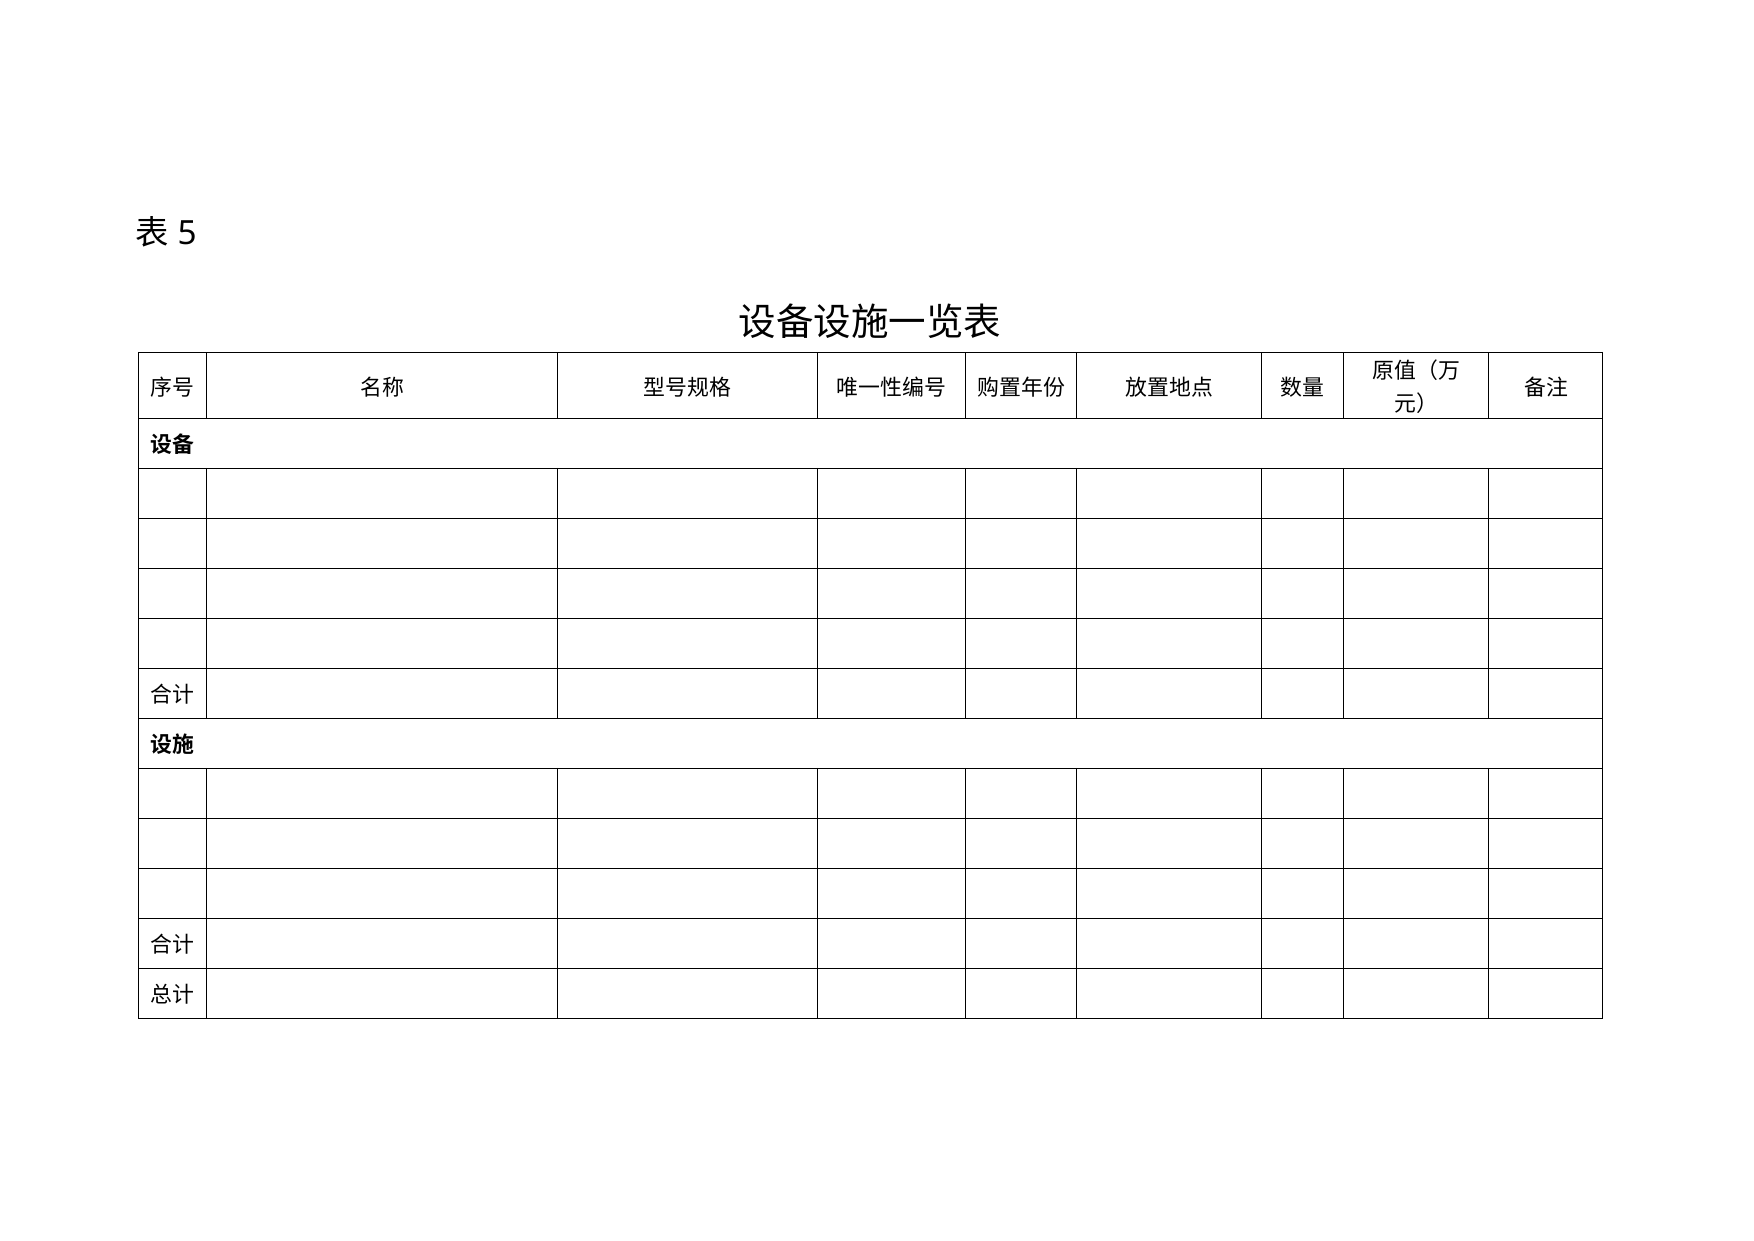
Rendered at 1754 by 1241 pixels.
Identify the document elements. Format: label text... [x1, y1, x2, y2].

table_cell [818, 669, 965, 718]
table_cell [558, 619, 817, 668]
table_cell [1077, 869, 1261, 918]
table_header 备注 [1489, 353, 1602, 418]
table_cell [1489, 769, 1602, 818]
table_cell [818, 469, 965, 518]
table_header 数量 [1262, 353, 1343, 418]
table_cell [818, 769, 965, 818]
table_cell [1077, 569, 1261, 618]
table_cell [1344, 469, 1488, 518]
table_cell [1344, 869, 1488, 918]
table_cell [207, 869, 557, 918]
table_cell [558, 519, 817, 568]
table_cell [207, 969, 557, 1018]
table_header 放置地点 [1077, 353, 1261, 418]
table_cell [1262, 469, 1343, 518]
table_cell [966, 619, 1076, 668]
table_cell [1262, 869, 1343, 918]
text 表5 [135, 198, 1604, 263]
table_cell [139, 869, 206, 918]
table_cell [966, 969, 1076, 1018]
table_cell [966, 869, 1076, 918]
table_cell [207, 819, 557, 868]
table_cell [818, 569, 965, 618]
table_cell [558, 819, 817, 868]
table_cell [207, 769, 557, 818]
table_cell 合计 [139, 919, 206, 968]
table_cell [139, 819, 206, 868]
table_cell [966, 769, 1076, 818]
table_header 序号 [139, 353, 206, 418]
table_cell [1489, 669, 1602, 718]
table_cell [1344, 569, 1488, 618]
table_cell [558, 769, 817, 818]
table_cell 设施 [139, 719, 1602, 768]
table_cell [1489, 819, 1602, 868]
table_header 名称 [207, 353, 557, 418]
table_cell [1262, 569, 1343, 618]
table_cell [558, 919, 817, 968]
table_cell [818, 819, 965, 868]
table_cell [139, 569, 206, 618]
table_cell [1489, 869, 1602, 918]
table_cell [818, 919, 965, 968]
table_cell [818, 619, 965, 668]
table_cell [1344, 619, 1488, 668]
table_header 型号规格 [558, 353, 817, 418]
text 设备设施一览表 [135, 287, 1604, 352]
table_cell [818, 869, 965, 918]
table_cell [966, 569, 1076, 618]
table_cell [558, 969, 817, 1018]
table_cell [1077, 669, 1261, 718]
table_cell [1077, 469, 1261, 518]
table_cell [818, 969, 965, 1018]
table_cell [207, 519, 557, 568]
table_cell 总计 [139, 969, 206, 1018]
table_cell [1344, 769, 1488, 818]
table_cell [207, 469, 557, 518]
table_cell [1077, 619, 1261, 668]
table_header 购置年份 [966, 353, 1076, 418]
table_cell [1489, 569, 1602, 618]
table_cell [1262, 969, 1343, 1018]
table_cell [558, 669, 817, 718]
table_cell [1489, 519, 1602, 568]
table_cell [1077, 969, 1261, 1018]
table_cell [207, 919, 557, 968]
table_cell [207, 569, 557, 618]
table_cell [1489, 919, 1602, 968]
table_cell [1262, 769, 1343, 818]
table_header 原值（万元） [1344, 353, 1488, 418]
table_cell [1077, 519, 1261, 568]
table_cell [139, 469, 206, 518]
table_cell 合计 [139, 669, 206, 718]
table_cell [1344, 669, 1488, 718]
table_cell [966, 669, 1076, 718]
table_cell [1077, 819, 1261, 868]
table_cell [139, 619, 206, 668]
table_cell [207, 669, 557, 718]
table_cell [1344, 819, 1488, 868]
table_header 唯一性编号 [818, 353, 965, 418]
table_cell [1344, 919, 1488, 968]
table_cell 设备 [139, 419, 1602, 468]
table_cell [1344, 969, 1488, 1018]
table_cell [1262, 919, 1343, 968]
table_cell [1262, 619, 1343, 668]
table_cell [966, 519, 1076, 568]
table_cell [139, 519, 206, 568]
table_cell [966, 469, 1076, 518]
table_cell [558, 569, 817, 618]
table_cell [1262, 819, 1343, 868]
table_cell [1489, 469, 1602, 518]
table_cell [558, 469, 817, 518]
table_cell [1262, 669, 1343, 718]
table_cell [966, 819, 1076, 868]
table_cell [1344, 519, 1488, 568]
table_cell [1262, 519, 1343, 568]
table_cell [1077, 919, 1261, 968]
table_cell [558, 869, 817, 918]
table_cell [1489, 619, 1602, 668]
table_cell [1489, 969, 1602, 1018]
table_cell [818, 519, 965, 568]
table_cell [966, 919, 1076, 968]
table_cell [207, 619, 557, 668]
table_cell [1077, 769, 1261, 818]
table_cell [139, 769, 206, 818]
